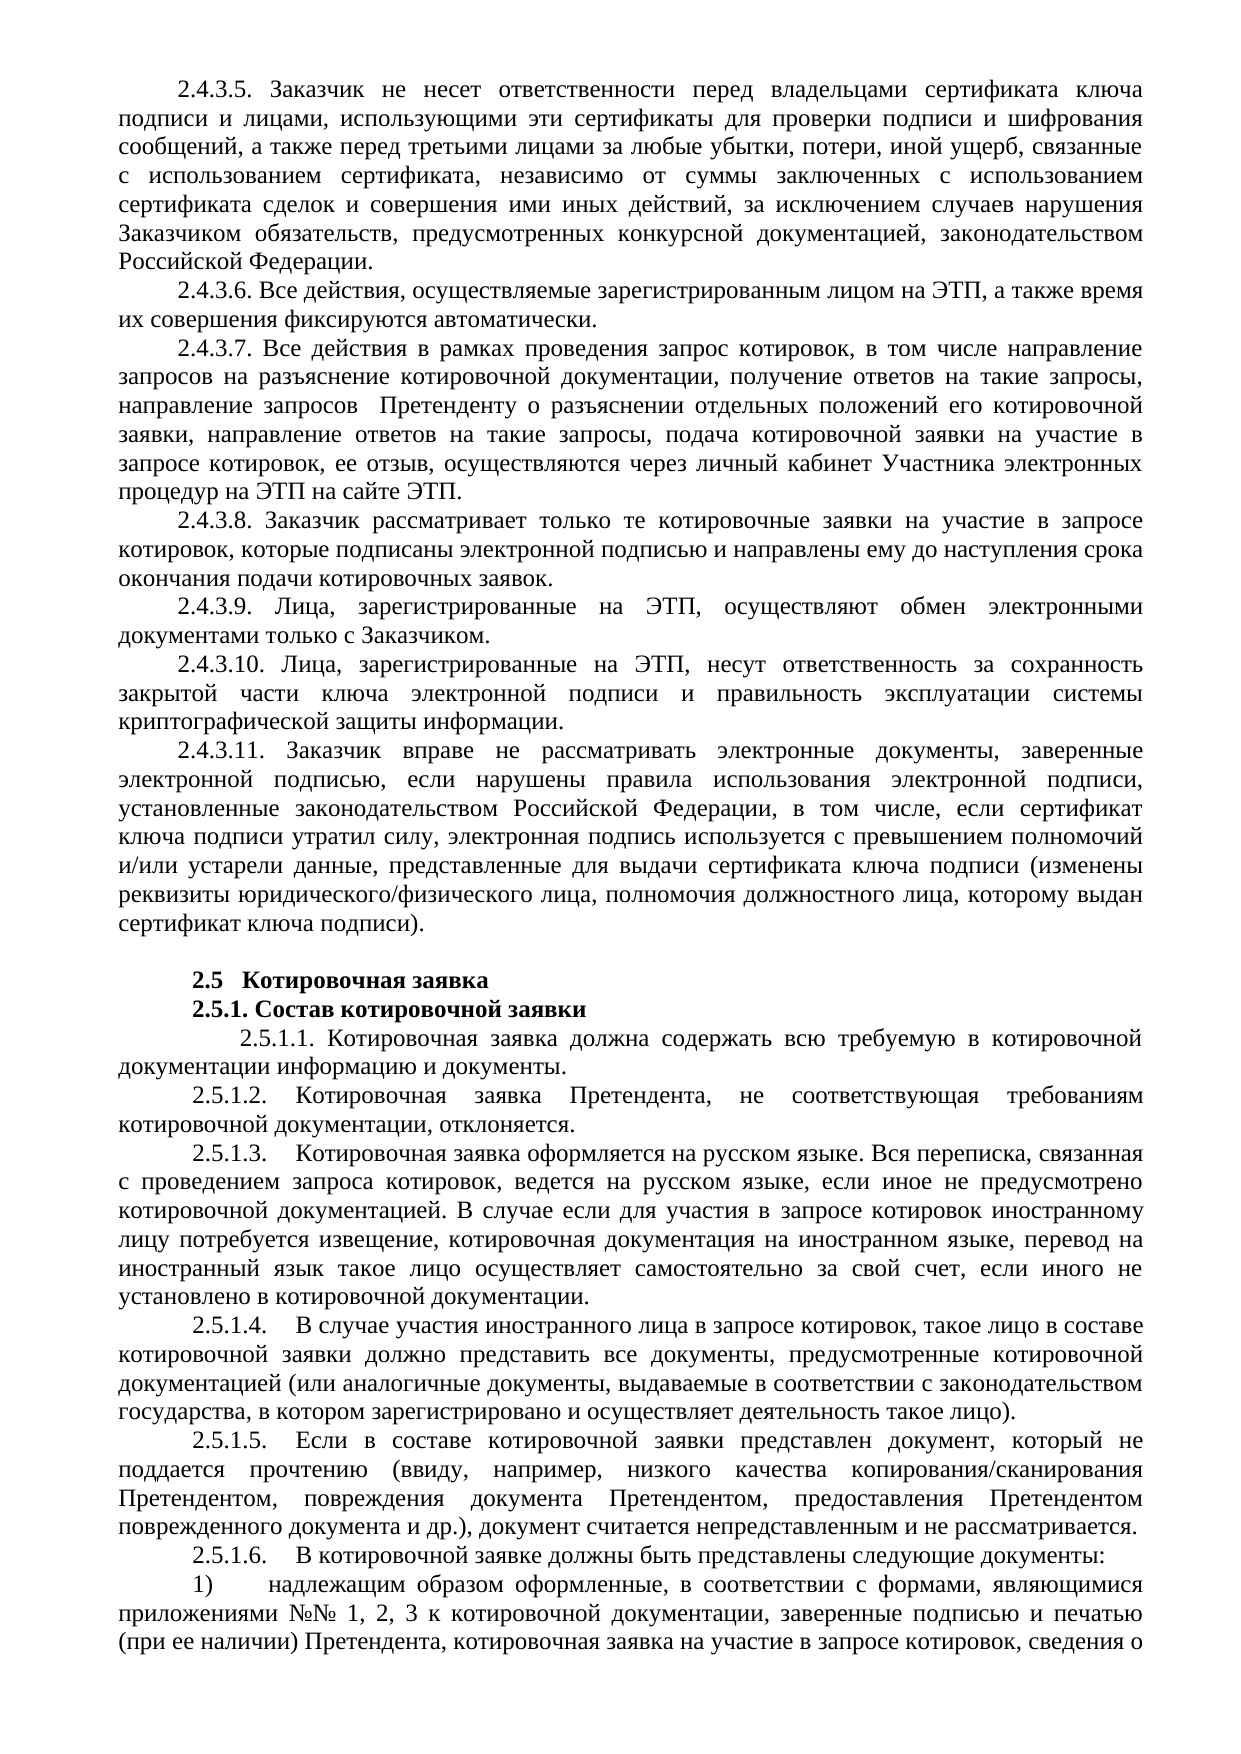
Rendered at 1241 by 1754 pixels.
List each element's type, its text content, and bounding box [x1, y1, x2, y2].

text 2.4.3.5. Заказчик не несет ответственности перед владельцами сертификата ключа подписи и лицами, использующими эти сертификаты для проверки подписи и шифрования сообщений, а также перед третьими лицами за любые убытки, потери, иной ущерб, связанные с использованием сертификата, независимо от суммы заключенных с использованием сертификата сделок и совершения ими иных действий, за исключением случаев нарушения Заказчиком обязательств, предусмотренных конкурсной документацией, законодательством Российской Федерации. [118, 74, 1144, 275]
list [118, 1569, 1144, 1655]
text 2.5.1.1. Котировочная заявка должна содержать всю требуемую в котировочной документации информацию и документы. [118, 1023, 1144, 1080]
text 2.4.3.6. Все действия, осуществляемые зарегистрированным лицом на ЭТП, а также время их совершения фиксируются автоматически. [118, 275, 1144, 333]
list В случае участия иностранного лица в запросе котировок, такое лицо в составе котировочной заявки должно представить все документы, предусмотренные котировочной документацией (или аналогичные документы, выдаваемые в соответствии с законодательством государства, в котором зарегистрировано и осуществляет деятельность такое лицо). [118, 1310, 1144, 1425]
text 2.4.3.9. Лица, зарегистрированные на ЭТП, осуществляют обмен электронными документами только с Заказчиком. [118, 591, 1144, 649]
list Котировочная заявка Претендента, не соответствующая требованиям котировочной документации, отклоняется. [118, 1080, 1144, 1138]
subtitle 2.5.1. Состав котировочной заявки [118, 994, 1144, 1023]
text 2.4.3.10. Лица, зарегистрированные на ЭТП, несут ответственность за сохранность закрытой части ключа электронной подписи и правильность эксплуатации системы криптографической защиты информации. [118, 649, 1144, 735]
list В котировочной заявке должны быть представлены следующие документы: [118, 1540, 1144, 1569]
text 2.4.3.8. Заказчик рассматривает только те котировочные заявки на участие в запросе котировок, которые подписаны электронной подписью и направлены ему до наступления срока окончания подачи котировочных заявок. [118, 505, 1144, 591]
text 2.4.3.7. Все действия в рамках проведения запрос котировок, в том числе направление запросов на разъяснение котировочной документации, получение ответов на такие запросы, направление запросов Претенденту о разъяснении отдельных положений его котировочной заявки, направление ответов на такие запросы, подача котировочной заявки на участие в запросе котировок, ее отзыв, осуществляются через личный кабинет Участника электронных процедур на ЭТП на сайте ЭТП. [118, 333, 1144, 505]
subtitle Котировочная заявка [192, 965, 1144, 994]
list Котировочная заявка оформляется на русском языке. Вся переписка, связанная с проведением запроса котировок, ведется на русском языке, если иное не предусмотрено котировочной документацией. В случае если для участия в запросе котировок иностранному лицу потребуется извещение, котировочная документация на иностранном языке, перевод на иностранный язык такое лицо осуществляет самостоятельно за свой счет, если иного не установлено в котировочной документации. [118, 1138, 1144, 1310]
list Если в составе котировочной заявки представлен документ, который не поддается прочтению (ввиду, например, низкого качества копирования/сканирования Претендентом, повреждения документа Претендентом, предоставления Претендентом поврежденного документа и др.), документ считается непредставленным и не рассматривается. [118, 1425, 1144, 1540]
text 2.4.3.11. Заказчик вправе не рассматривать электронные документы, заверенные электронной подписью, если нарушены правила использования электронной подписи, установленные законодательством Российской Федерации, в том числе, если сертификат ключа подписи утратил силу, электронная подпись используется с превышением полномочий и/или устарели данные, представленные для выдачи сертификата ключа подписи (изменены реквизиты юридического/физического лица, полномочия должностного лица, которому выдан сертификат ключа подписи). [118, 735, 1144, 936]
